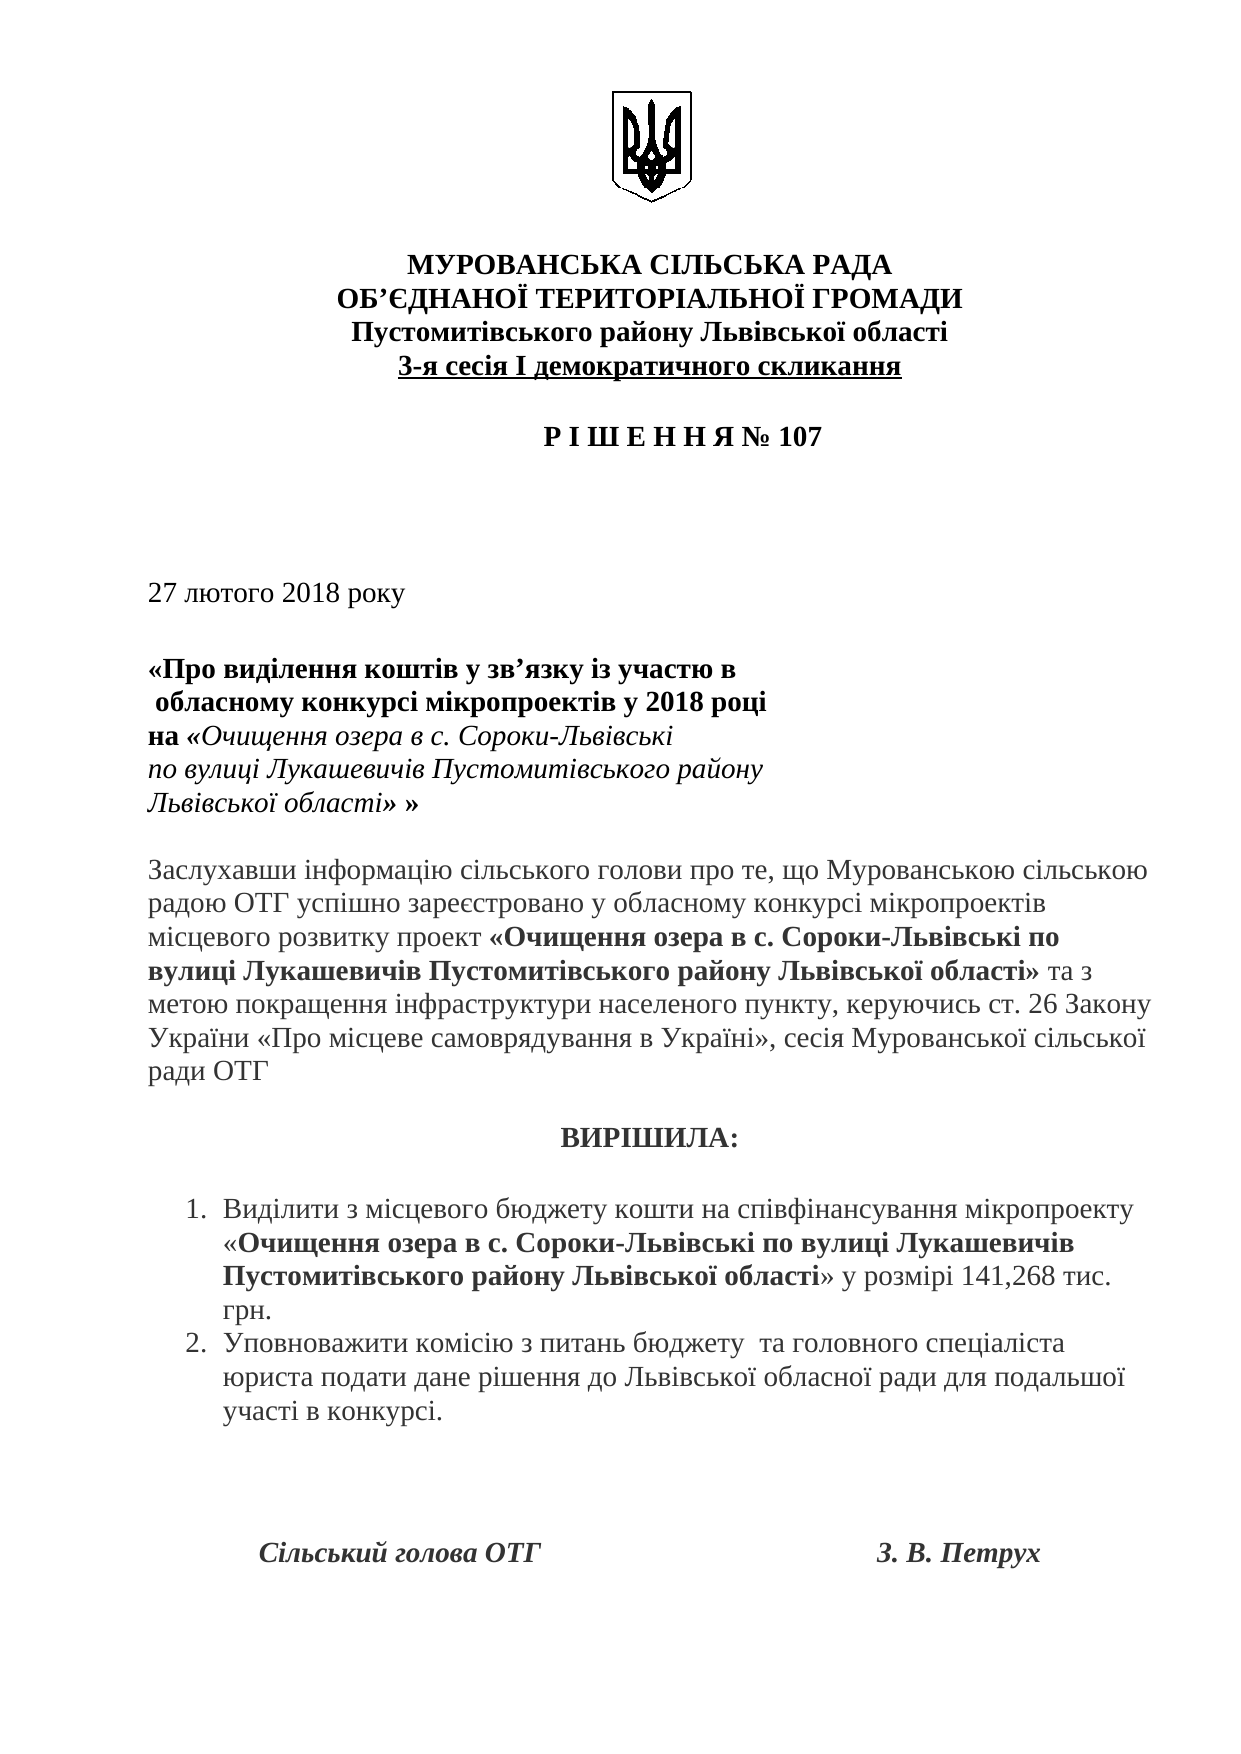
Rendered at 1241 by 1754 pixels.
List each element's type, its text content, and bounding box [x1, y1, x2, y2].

text МУРОВАНСЬКА СІЛЬСЬКА РАДА [148, 247, 1152, 281]
text по вулиці Лукашевичів Пустомитівського району [148, 751, 1152, 785]
text на «Очищення озера в с. Сороки-Львівські [148, 718, 1152, 751]
text 3-я сесія І демократичного скликання [148, 348, 1152, 382]
text 27 лютого 2018 року [148, 575, 1152, 609]
text Р І Ш Е Н Н Я № 107 [148, 419, 1211, 452]
picture [608, 91, 697, 204]
list Виділити з місцевого бюджету кошти на співфінансування мікропроекту «Очищення озера в с. Сороки-Львівські по вулиці Лукашевичів Пустомитівського району Львівської області» у розмірі 141,268 тис. грн. [185, 1191, 1152, 1326]
text Пустомитівського району Львівської області [148, 314, 1152, 348]
text обласному конкурсі мікропроектів у 2018 році [148, 684, 1152, 718]
text Заслухавши інформацію сільського голови про те, що Мурованською сільською радою ОТГ успішно зареєстровано у обласному конкурсі мікропроектів місцевого розвитку проект «Очищення озера в с. Сороки-Львівські по вулиці Лукашевичів Пустомитівського району Львівської області» та з метою покращення інфраструктури населеного пункту, керуючись ст. 26 Закону України «Про місцеве самоврядування в Україні», сесія Мурованської сільської ради ОТГ [148, 852, 1152, 1087]
text Сільський голова ОТГ З. В. Петрух [148, 1535, 1152, 1568]
list Уповноважити комісію з питань бюджету та головного спеціаліста юриста подати дане рішення до Львівської обласної ради для подальшої участі в конкурсі. [185, 1326, 1152, 1426]
text ВИРІШИЛА: [148, 1120, 1152, 1154]
text Львівської області» » [148, 785, 1152, 818]
text «Про виділення коштів у зв’язку із участю в [148, 651, 1152, 684]
text ОБ’ЄДНАНОЇ ТЕРИТОРІАЛЬНОЇ ГРОМАДИ [148, 281, 1152, 314]
